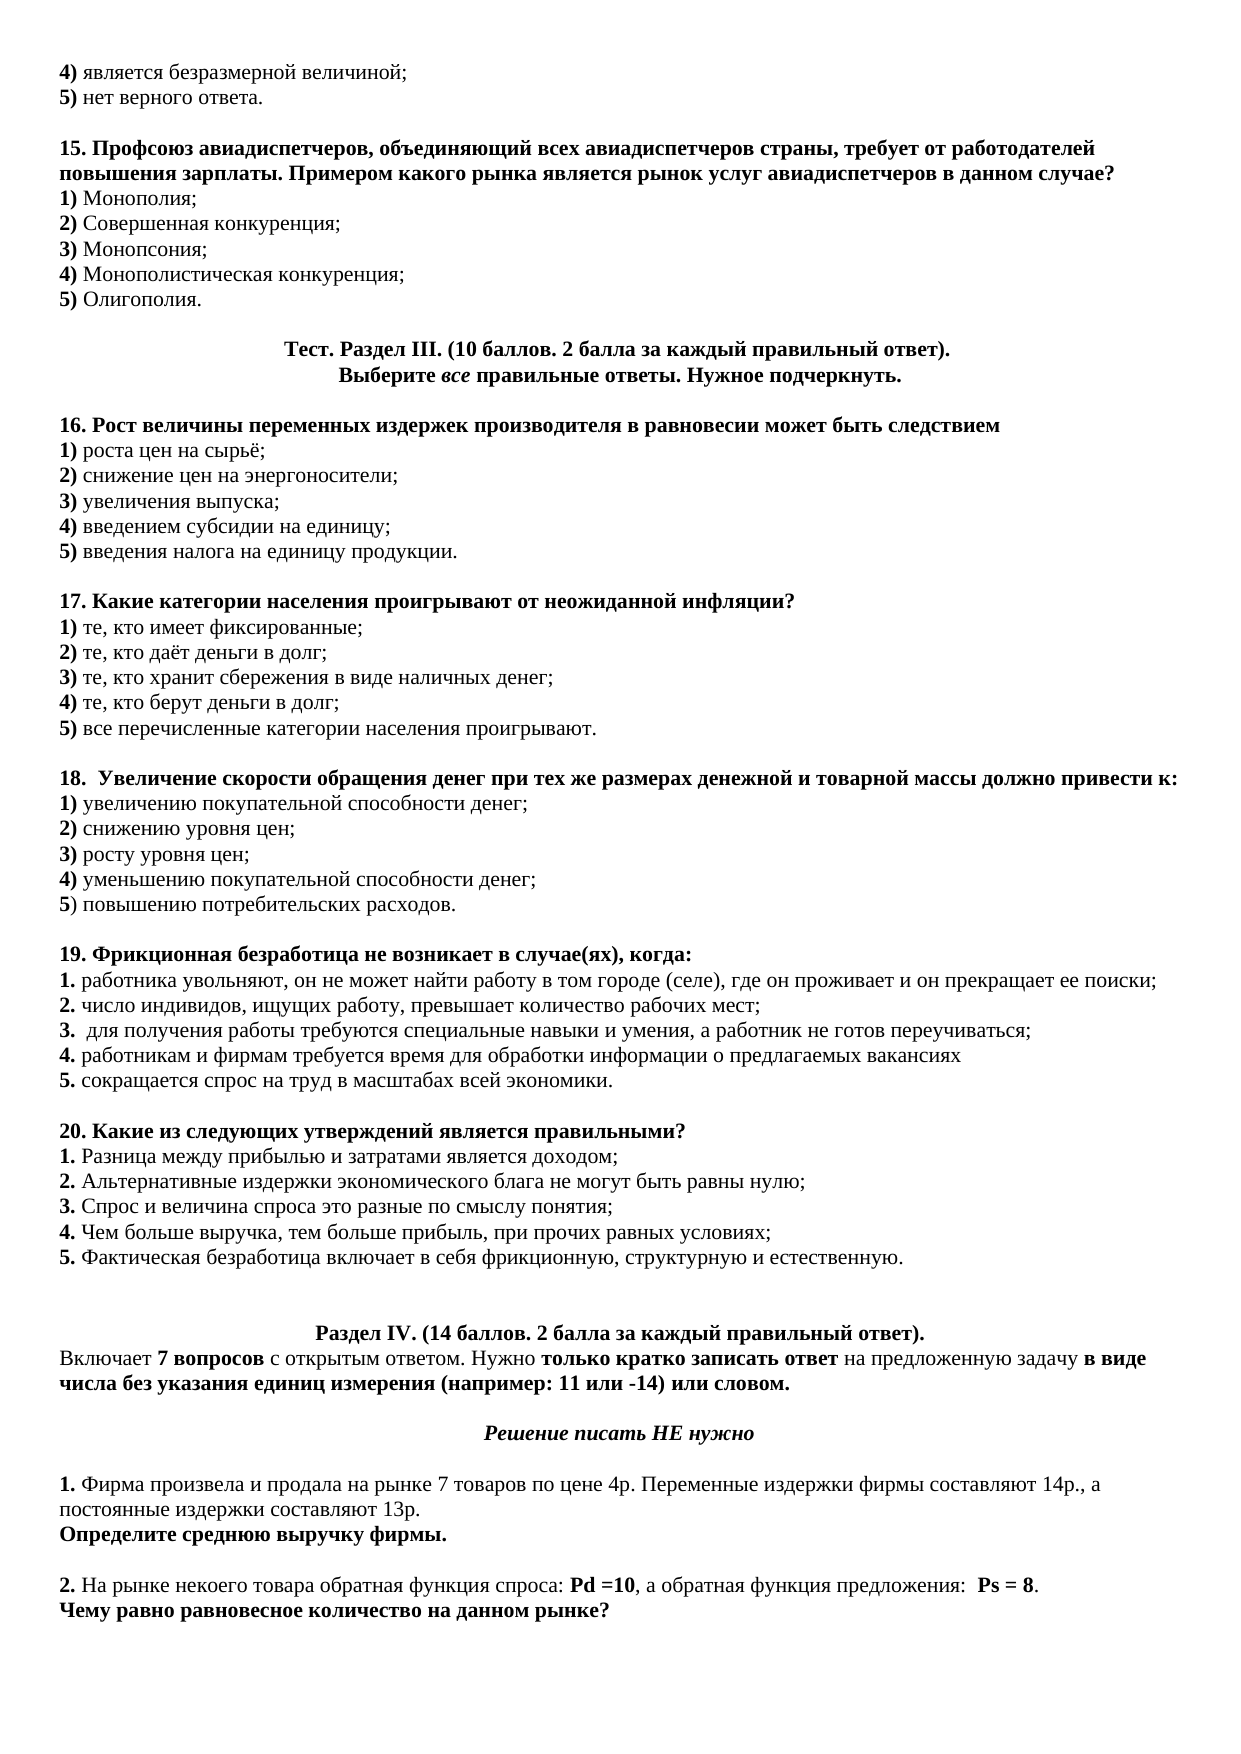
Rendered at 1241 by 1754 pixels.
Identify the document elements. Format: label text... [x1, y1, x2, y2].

text 4. Чем больше выручка, тем больше прибыль, при прочих равных условиях; [59, 1219, 1181, 1244]
text 5. Фактическая безработица включает в себя фрикционную, структурную и естественную. [59, 1244, 1181, 1269]
text 1) те, кто имеет фиксированные; [59, 614, 1181, 639]
text Раздел IV. (14 баллов. 2 балла за каждый правильный ответ). [59, 1319, 1181, 1345]
text 2. Альтернативные издержки экономического блага не могут быть равны нулю; [59, 1168, 1181, 1193]
text 3) росту уровня цен; [59, 841, 1181, 866]
text Решение писать НЕ нужно [59, 1420, 1181, 1446]
text 2) Совершенная конкуренция; [59, 210, 1181, 236]
text 2) снижение цен на энергоносители; [59, 462, 1181, 488]
text 20. Какие из следующих утверждений является правильными? [59, 1118, 1181, 1143]
text 1) увеличению покупательной способности денег; [59, 790, 1181, 815]
text 3) те, кто хранит сбережения в виде наличных денег; [59, 664, 1181, 689]
text 5) Олигополия. [59, 286, 1181, 311]
text 3. для получения работы требуются специальные навыки и умения, а работник не готов переучиваться; [59, 1017, 1181, 1042]
text Определите среднюю выручку фирмы. [59, 1521, 1181, 1546]
text Тест. Раздел III. (10 баллов. 2 балла за каждый правильный ответ). [59, 336, 1181, 362]
text 1. работника увольняют, он не может найти работу в том городе (селе), где он проживает и он прекращает ее поиски; [59, 967, 1181, 992]
text Включает 7 вопросов с открытым ответом. Нужно только кратко записать ответ на предложенную задачу в виде числа без указания единиц измерения (например: 11 или -14) или словом. [59, 1345, 1181, 1395]
text 5) все перечисленные категории населения проигрывают. [59, 714, 1181, 740]
text 2. число индивидов, ищущих работу, превышает количество рабочих мест; [59, 992, 1181, 1017]
text 2. На рынке некоего товара обратная функция спроса: Pd =10, а обратная функция предложения: Ps = 8. [59, 1572, 1181, 1597]
text 4) введением субсидии на единицу; [59, 513, 1181, 538]
text 1) Монополия; [59, 185, 1181, 210]
text 5) повышению потребительских расходов. [59, 891, 1181, 916]
text 2) те, кто даёт деньги в долг; [59, 639, 1181, 664]
text 4) является безразмерной величиной; [59, 59, 1181, 84]
text 1. Разница между прибылью и затратами является доходом; [59, 1143, 1181, 1168]
text 1) роста цен на сырьё; [59, 437, 1181, 462]
text Чему равно равновесное количество на данном рынке? [59, 1597, 1181, 1622]
text 15. Профсоюз авиадиспетчеров, объединяющий всех авиадиспетчеров страны, требует от работодателей повышения зарплаты. Примером какого рынка является рынок услуг авиадиспетчеров в данном случае? [59, 135, 1181, 185]
text 1. Фирма произвела и продала на рынке 7 товаров по цене 4р. Переменные издержки фирмы составляют 14р., а постоянные издержки составляют 13р. [59, 1471, 1181, 1521]
text 4) Монополистическая конкуренция; [59, 261, 1181, 286]
text 4) те, кто берут деньги в долг; [59, 689, 1181, 714]
text 4) уменьшению покупательной способности денег; [59, 866, 1181, 891]
text 3) увеличения выпуска; [59, 488, 1181, 513]
text 3) Монопсония; [59, 236, 1181, 261]
text 18. Увеличение скорости обращения денег при тех же размерах денежной и товарной массы должно привести к: [59, 765, 1181, 790]
text 3. Спрос и величина спроса это разные по смыслу понятия; [59, 1193, 1181, 1219]
text 16. Рост величины переменных издержек производителя в равновесии может быть следствием [59, 412, 1181, 437]
text 4. работникам и фирмам требуется время для обработки информации о предлагаемых вакансиях [59, 1042, 1181, 1067]
text 5) введения налога на единицу продукции. [59, 538, 1181, 563]
text 19. Фрикционная безработица не возникает в случае(ях), когда: [59, 941, 1181, 967]
text Выберите все правильные ответы. Нужное подчеркнуть. [59, 362, 1181, 387]
text 2) снижению уровня цен; [59, 815, 1181, 841]
text 5) нет верного ответа. [59, 84, 1181, 109]
text 5. сокращается спрос на труд в масштабах всей экономики. [59, 1067, 1181, 1093]
text 17. Какие категории населения проигрывают от неожиданной инфляции? [59, 588, 1181, 614]
